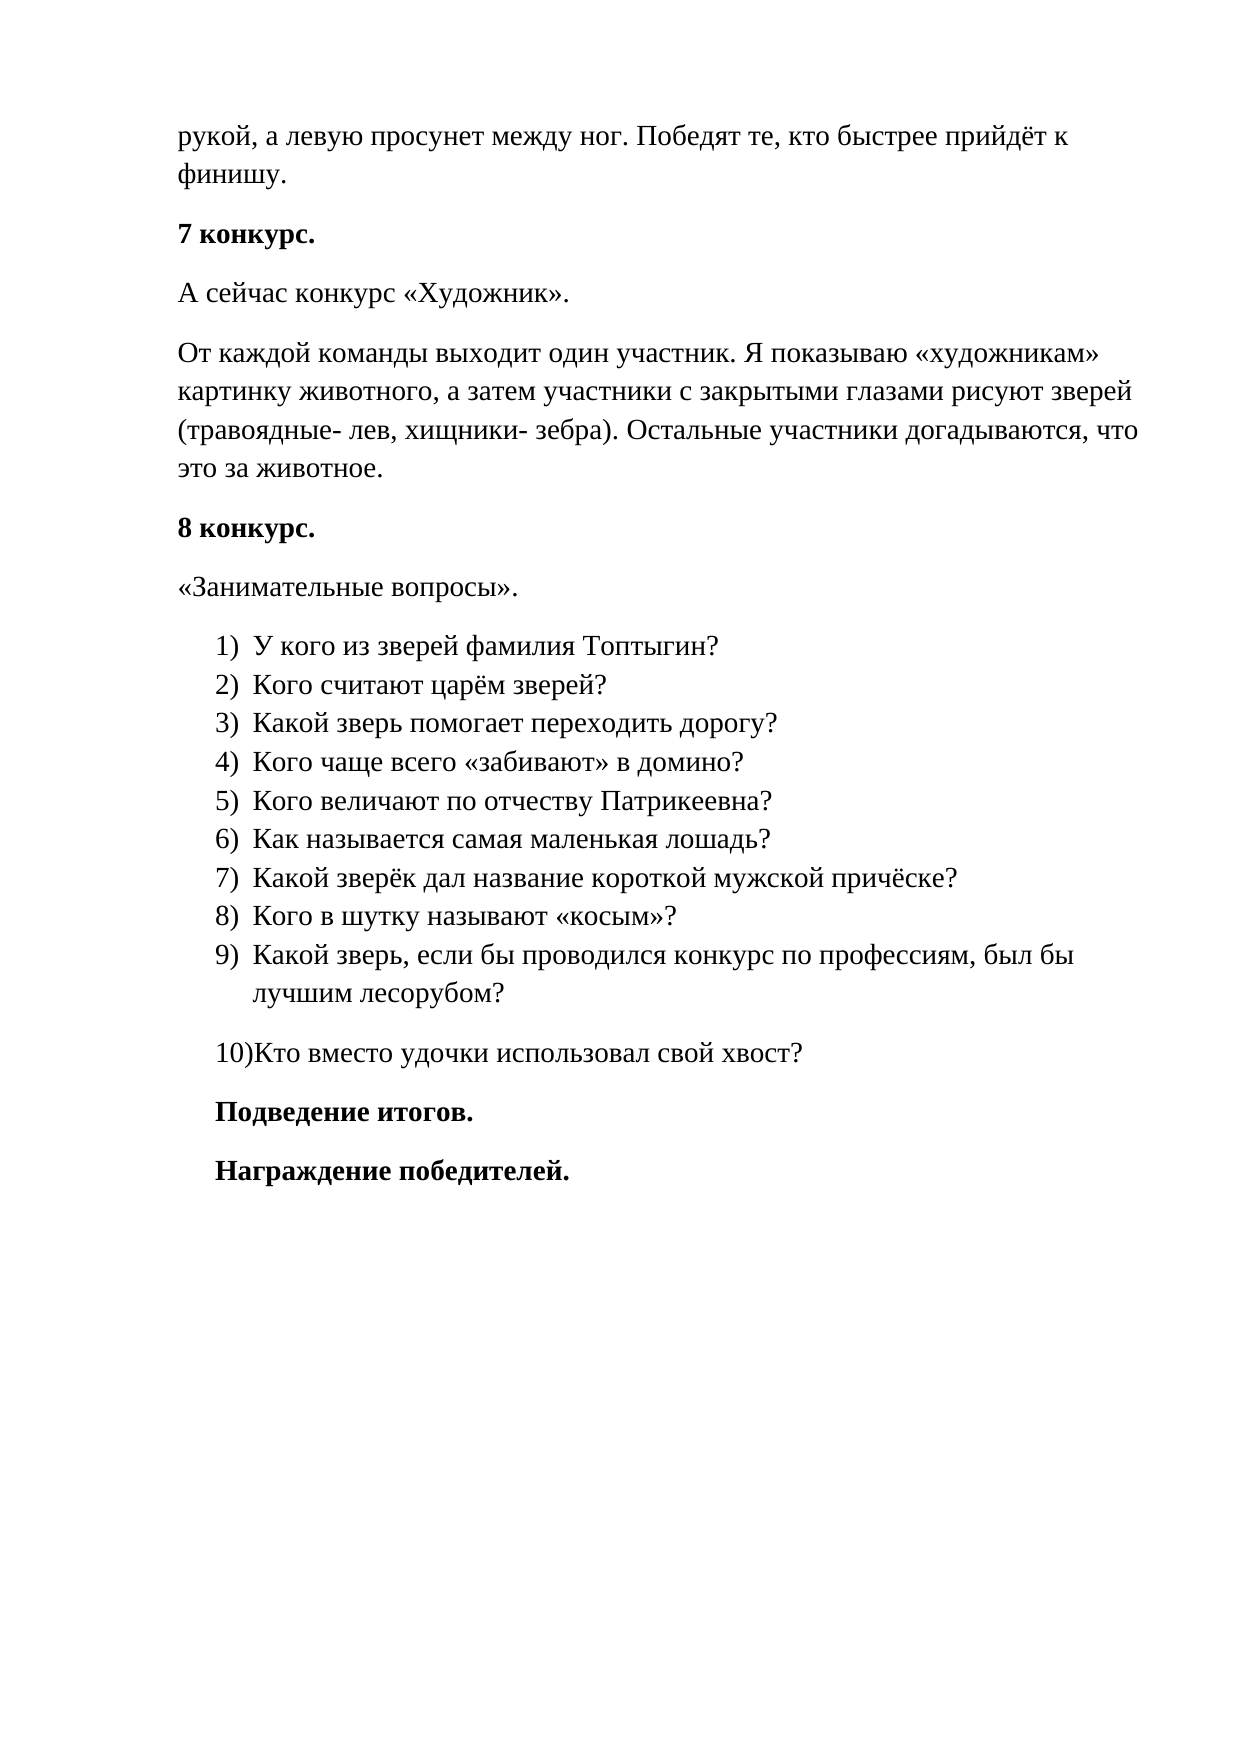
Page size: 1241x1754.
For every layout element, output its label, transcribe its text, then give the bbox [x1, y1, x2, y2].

text «Занимательные вопросы». [177, 569, 1152, 603]
list Кого в шутку называют «косым»? [215, 898, 1152, 932]
list Какой зверь помогает переходить дорогу? [215, 706, 1152, 739]
text Награждение победителей. [215, 1153, 1152, 1187]
text 7 конкурс. [177, 216, 1152, 249]
text Подведение итогов. [215, 1094, 1152, 1128]
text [177, 118, 1152, 190]
list Как называется самая маленькая лошадь? [215, 821, 1152, 855]
text 10)Кто вместо удочки использовал свой хвост? [215, 1035, 1152, 1068]
list Какой зверёк дал название короткой мужской причёске? [215, 860, 1152, 893]
list Кого считают царём зверей? [215, 667, 1152, 701]
list Кого чаще всего «забивают» в домино? [215, 744, 1152, 778]
list Какой зверь, если бы проводился конкурс по профессиям, был бы лучшим лесорубом? [215, 937, 1152, 1009]
list Кого величают по отчеству Патрикеевна? [215, 783, 1152, 816]
text А сейчас конкурс «Художник». [177, 275, 1152, 309]
text От каждой команды выходит один участник. Я показываю «художникам» картинку животного, а затем участники с закрытыми глазами рисуют зверей (травоядные- лев, хищники- зебра). Остальные участники догадываются, что это за животное. [177, 335, 1152, 484]
list У кого из зверей фамилия Топтыгин? [215, 628, 1152, 662]
text 8 конкурс. [177, 510, 1152, 543]
